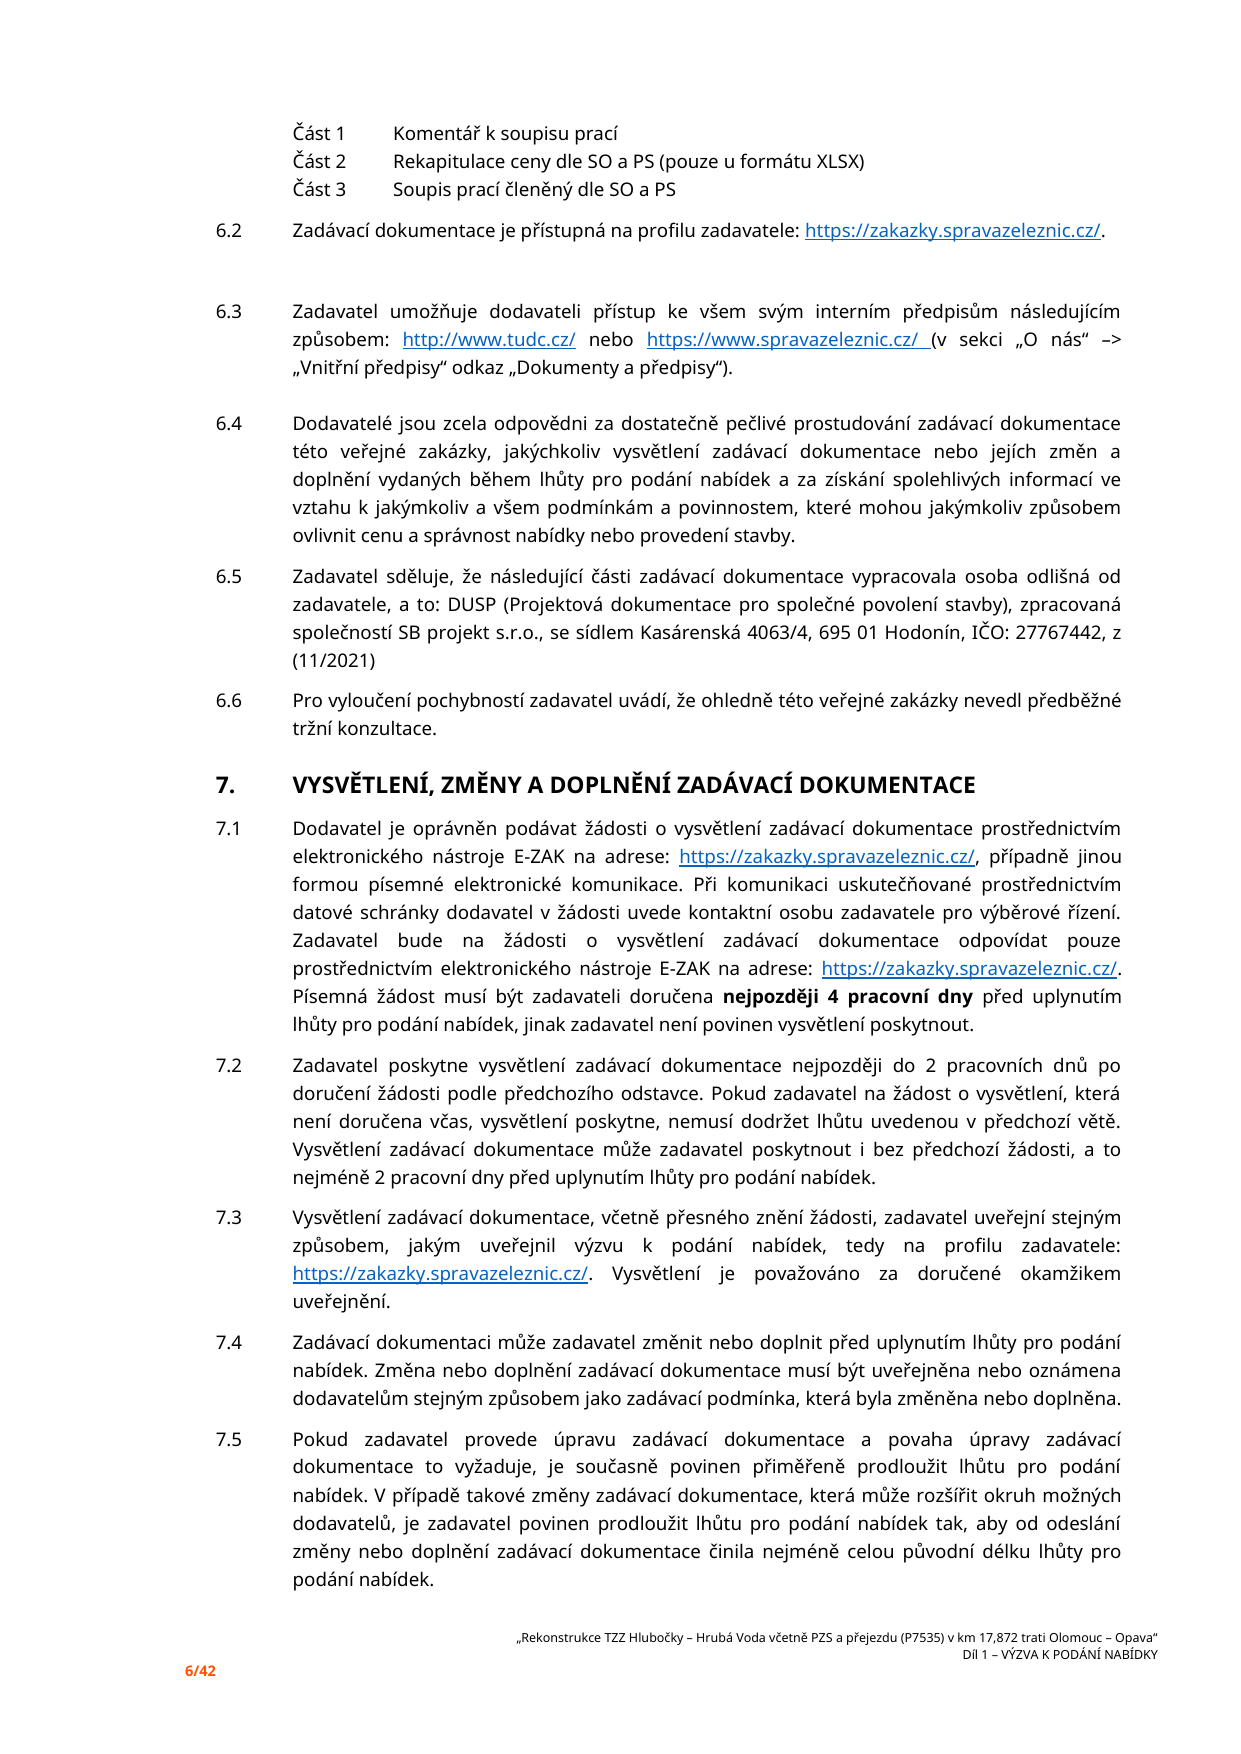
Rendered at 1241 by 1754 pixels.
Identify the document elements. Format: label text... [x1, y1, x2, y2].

text Zadávací dokumentaci může zadavatel změnit nebo doplnit před uplynutím lhůty pro podání nabídek. Změna nebo doplnění zadávací dokumentace musí být uveřejněna nebo oznámena dodavatelům stejným způsobem jako zadávací podmínka, která byla změněna nebo doplněna. [216, 1329, 1122, 1411]
text Zadavatel umožňuje dodavateli přístup ke všem svým interním předpisům následujícím způsobem: http://www.tudc.cz/ nebo https://www.spravazeleznic.cz/ (v sekci „O nás“ –> „Vnitřní předpisy“ odkaz „Dokumenty a předpisy“). [216, 298, 1122, 380]
text Zadávací dokumentace je přístupná na profilu zadavatele: https://zakazky.spravazeleznic.cz/. [216, 217, 1122, 243]
text VYSVĚTLENÍ, ZMĚNY A DOPLNĚNÍ ZADÁVACÍ DOKUMENTACE [216, 768, 1122, 800]
text Část 3 Soupis prací členěný dle SO a PS [292, 177, 1122, 202]
text Dodavatelé jsou zcela odpovědni za dostatečně pečlivé prostudování zadávací dokumentace této veřejné zakázky, jakýchkoliv vysvětlení zadávací dokumentace nebo jejích změn a doplnění vydaných během lhůty pro podání nabídek a za získání spolehlivých informací ve vztahu k jakýmkoliv a všem podmínkám a povinnostem, které mohou jakýmkoliv způsobem ovlivnit cenu a správnost nabídky nebo provedení stavby. [216, 410, 1122, 548]
text Pro vyloučení pochybností zadavatel uvádí, že ohledně této veřejné zakázky nevedl předběžné tržní konzultace. [216, 687, 1122, 741]
text Vysvětlení zadávací dokumentace, včetně přesného znění žádosti, zadavatel uveřejní stejným způsobem, jakým uveřejnil výzvu k podání nabídek, tedy na profilu zadavatele: https://zakazky.spravazeleznic.cz/. Vysvětlení je považováno za doručené okamžikem uveřejnění. [216, 1205, 1122, 1314]
text Pokud zadavatel provede úpravu zadávací dokumentace a povaha úpravy zadávací dokumentace to vyžaduje, je současně povinen přiměřeně prodloužit lhůtu pro podání nabídek. V případě takové změny zadávací dokumentace, která může rozšířit okruh možných dodavatelů, je zadavatel povinen prodloužit lhůtu pro podání nabídek tak, aby od odeslání změny nebo doplnění zadávací dokumentace činila nejméně celou původní délku lhůty pro podání nabídek. [216, 1426, 1122, 1591]
text Zadavatel sděluje, že následující části zadávací dokumentace vypracovala osoba odlišná od zadavatele, a to: DUSP (Projektová dokumentace pro společné povolení stavby), zpracovaná společností SB projekt s.r.o., se sídlem Kasárenská 4063/4, 695 01 Hodonín, IČO: 27767442, z (11/2021) [216, 563, 1122, 672]
text Dodavatel je oprávněn podávat žádosti o vysvětlení zadávací dokumentace prostřednictvím elektronického nástroje E-ZAK na adrese: https://zakazky.spravazeleznic.cz/, případně jinou formou písemné elektronické komunikace. Při komunikaci uskutečňované prostřednictvím datové schránky dodavatel v žádosti uvede kontaktní osobu zadavatele pro výběrové řízení. Zadavatel bude na žádosti o vysvětlení zadávací dokumentace odpovídat pouze prostřednictvím elektronického nástroje E-ZAK na adrese: https://zakazky.spravazeleznic.cz/. Písemná žádost musí být zadavateli doručena nejpozději 4 pracovní dny před uplynutím lhůty pro podání nabídek, jinak zadavatel není povinen vysvětlení poskytnout. [216, 815, 1122, 1037]
text Část 2 Rekapitulace ceny dle SO a PS (pouze u formátu XLSX) [292, 149, 1122, 174]
text Část 1 Komentář k soupisu prací [292, 121, 1122, 146]
text Zadavatel poskytne vysvětlení zadávací dokumentace nejpozději do 2 pracovních dnů po doručení žádosti podle předchozího odstavce. Pokud zadavatel na žádost o vysvětlení, která není doručena včas, vysvětlení poskytne, nemusí dodržet lhůtu uvedenou v předchozí větě. Vysvětlení zadávací dokumentace může zadavatel poskytnout i bez předchozí žádosti, a to nejméně 2 pracovní dny před uplynutím lhůty pro podání nabídek. [216, 1052, 1122, 1190]
